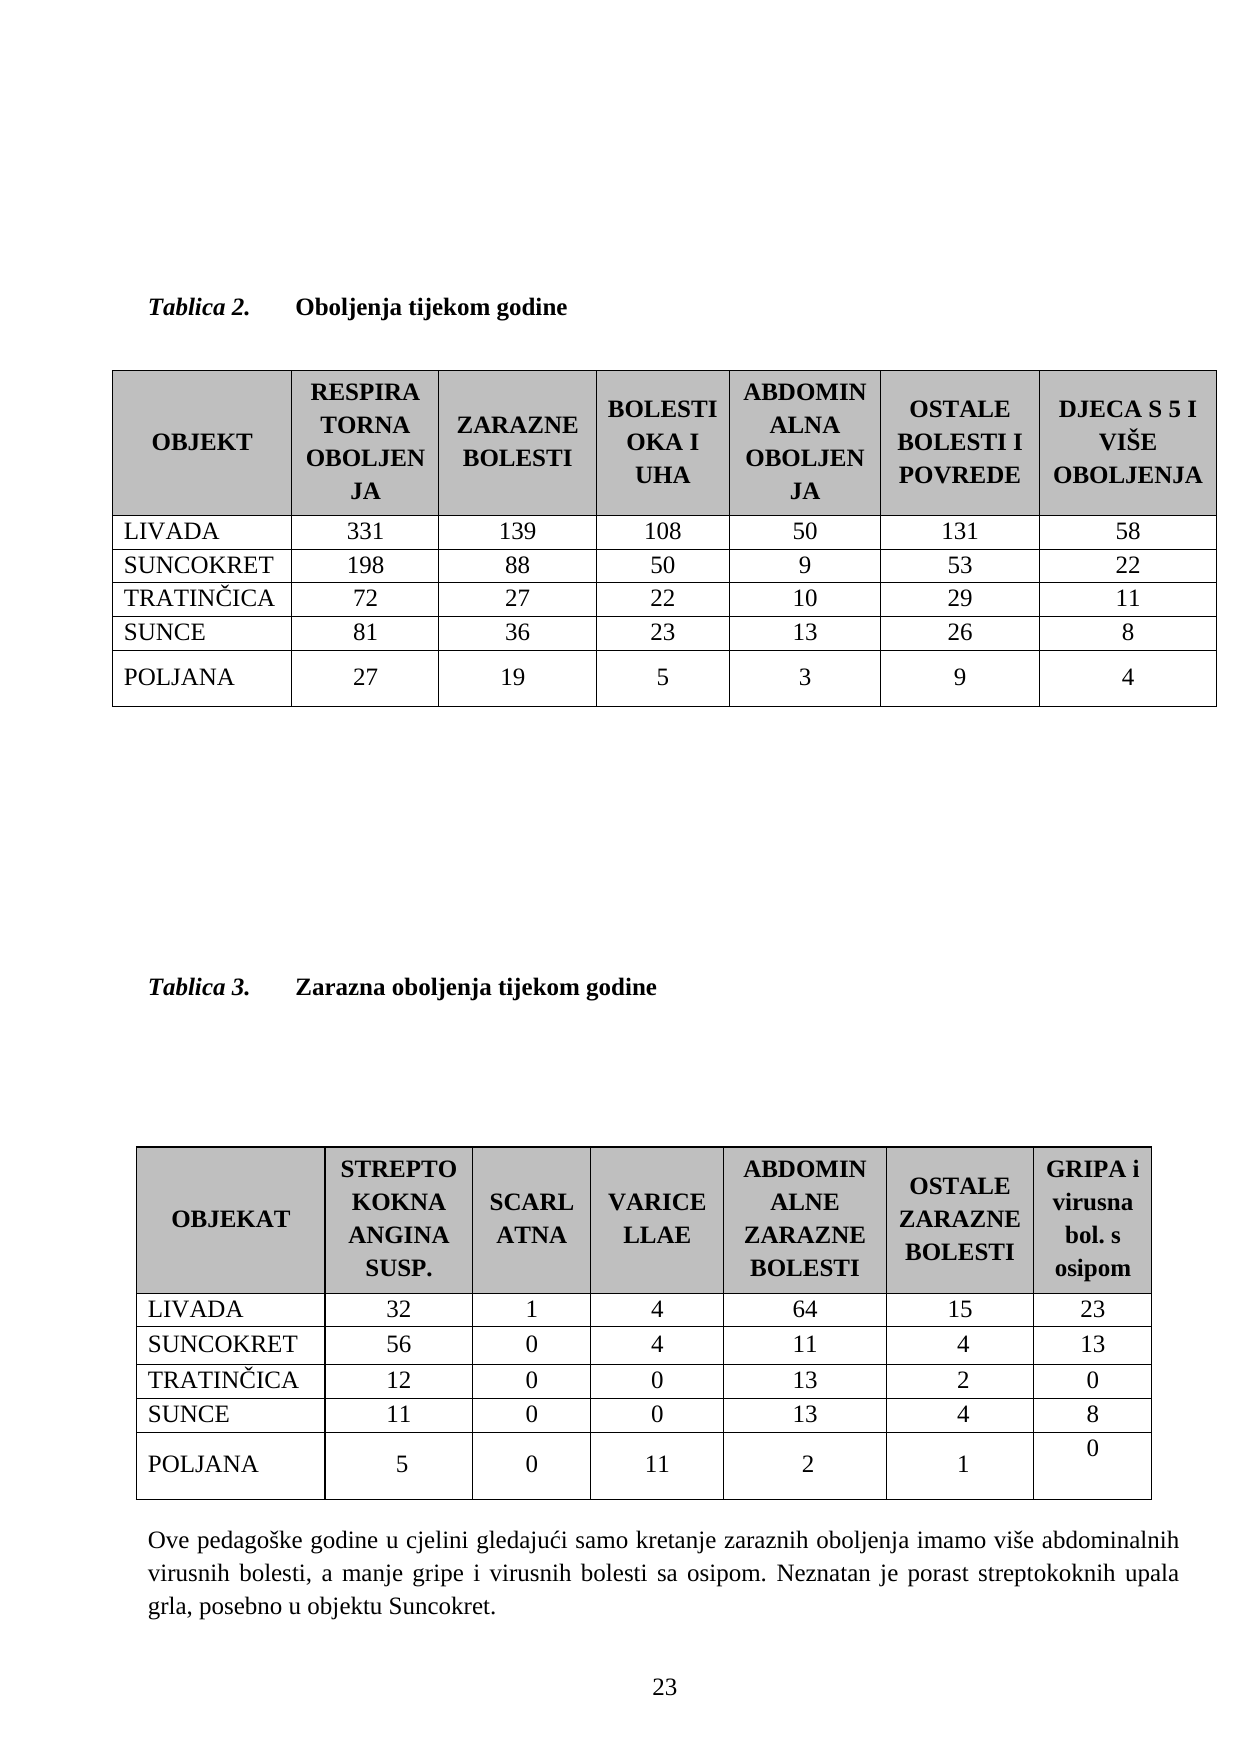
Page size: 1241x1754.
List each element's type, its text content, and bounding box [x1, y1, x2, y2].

table_cell 0 [473, 1433, 590, 1499]
table_cell POLJANA [137, 1433, 324, 1499]
table_cell LIVADA [137, 1294, 324, 1326]
table_cell 0 [591, 1365, 723, 1398]
table_header STREPTOKOKNA ANGINA SUSP. [326, 1148, 472, 1293]
table_cell 50 [730, 516, 880, 549]
table_cell 4 [887, 1327, 1033, 1364]
table_cell 0 [473, 1365, 590, 1398]
table_cell 58 [1040, 516, 1216, 549]
table_cell 19 [439, 651, 596, 706]
table_cell SUNCOKRET [113, 550, 291, 582]
table_cell 4 [1040, 651, 1216, 706]
table_cell 36 [439, 617, 596, 649]
table_cell 12 [326, 1365, 472, 1398]
table_cell 22 [597, 583, 729, 616]
table_cell 4 [591, 1327, 723, 1364]
table_cell 23 [1034, 1294, 1151, 1326]
table_cell 27 [439, 583, 596, 616]
table_cell 27 [292, 651, 438, 706]
table_cell 131 [881, 516, 1039, 549]
table_cell 50 [597, 550, 729, 582]
table_cell 10 [730, 583, 880, 616]
table_header OSTALE ZARAZNE BOLESTI [887, 1148, 1033, 1293]
table_header ZARAZNE BOLESTI [439, 371, 596, 515]
table_cell 8 [1034, 1399, 1151, 1432]
table_cell TRATINČICA [137, 1365, 324, 1398]
table_cell 11 [1040, 583, 1216, 616]
table_cell 4 [887, 1399, 1033, 1432]
table_header ABDOMINALNA OBOLJENJA [730, 371, 880, 515]
table_cell LIVADA [113, 516, 291, 549]
table_cell 11 [591, 1433, 723, 1499]
table_cell 11 [326, 1399, 472, 1432]
table_cell 1 [887, 1433, 1033, 1499]
table_cell 81 [292, 617, 438, 649]
table_cell 4 [591, 1294, 723, 1326]
table_header OSTALE BOLESTI I POVREDE [881, 371, 1039, 515]
table_cell SUNCE [113, 617, 291, 649]
table_cell SUNCOKRET [137, 1327, 324, 1364]
table_cell 2 [887, 1365, 1033, 1398]
table_cell 0 [591, 1399, 723, 1432]
table_cell 23 [597, 617, 729, 649]
table_header OBJEKT [113, 371, 291, 515]
table_cell 13 [1034, 1327, 1151, 1364]
table_cell 1 [473, 1294, 590, 1326]
table_cell 53 [881, 550, 1039, 582]
table_cell 0 [1034, 1433, 1151, 1499]
text Tablica 2. Oboljenja tijekom godine [148, 292, 1181, 321]
table_cell 2 [724, 1433, 886, 1499]
table_cell 29 [881, 583, 1039, 616]
table_header RESPIRATORNA OBOLJENJA [292, 371, 438, 515]
table_cell 5 [326, 1433, 472, 1499]
table_cell 0 [473, 1327, 590, 1364]
table_cell 8 [1040, 617, 1216, 649]
table_header BOLESTI OKA I UHA [597, 371, 729, 515]
table_cell 15 [887, 1294, 1033, 1326]
text Tablica 3. Zarazna oboljenja tijekom godine [148, 972, 1181, 1001]
table_cell 198 [292, 550, 438, 582]
table_header VARICELLAE [591, 1148, 723, 1293]
text Ove pedagoške godine u cjelini gledajući samo kretanje zaraznih oboljenja imamo više abdominalnih virusnih bolesti, a manje gripe i virusnih bolesti sa osipom. Neznatan je porast streptokoknih upala grla, posebno u objektu Suncokret. [148, 1525, 1181, 1619]
table_cell 108 [597, 516, 729, 549]
table_cell 32 [326, 1294, 472, 1326]
table_header GRIPA i virusna bol. s osipom [1034, 1148, 1151, 1293]
table_cell 139 [439, 516, 596, 549]
table_cell 9 [881, 651, 1039, 706]
table_cell SUNCE [137, 1399, 324, 1432]
table_header ABDOMINALNE ZARAZNE BOLESTI [724, 1148, 886, 1293]
table_cell 331 [292, 516, 438, 549]
table_cell 64 [724, 1294, 886, 1326]
table_cell 88 [439, 550, 596, 582]
table_header DJECA S 5 I VIŠE OBOLJENJA [1040, 371, 1216, 515]
table_cell 11 [724, 1327, 886, 1364]
table_cell 0 [473, 1399, 590, 1432]
table_cell 13 [724, 1399, 886, 1432]
table_cell 5 [597, 651, 729, 706]
table_header OBJEKAT [137, 1148, 324, 1293]
table_cell 13 [724, 1365, 886, 1398]
table_cell 22 [1040, 550, 1216, 582]
table_cell 9 [730, 550, 880, 582]
table_cell 0 [1034, 1365, 1151, 1398]
table_cell 13 [730, 617, 880, 649]
table_header SCARLATNA [473, 1148, 590, 1293]
table_cell 3 [730, 651, 880, 706]
table_cell 56 [326, 1327, 472, 1364]
table_cell TRATINČICA [113, 583, 291, 616]
table_cell 26 [881, 617, 1039, 649]
table_cell POLJANA [113, 651, 291, 706]
table_cell 72 [292, 583, 438, 616]
